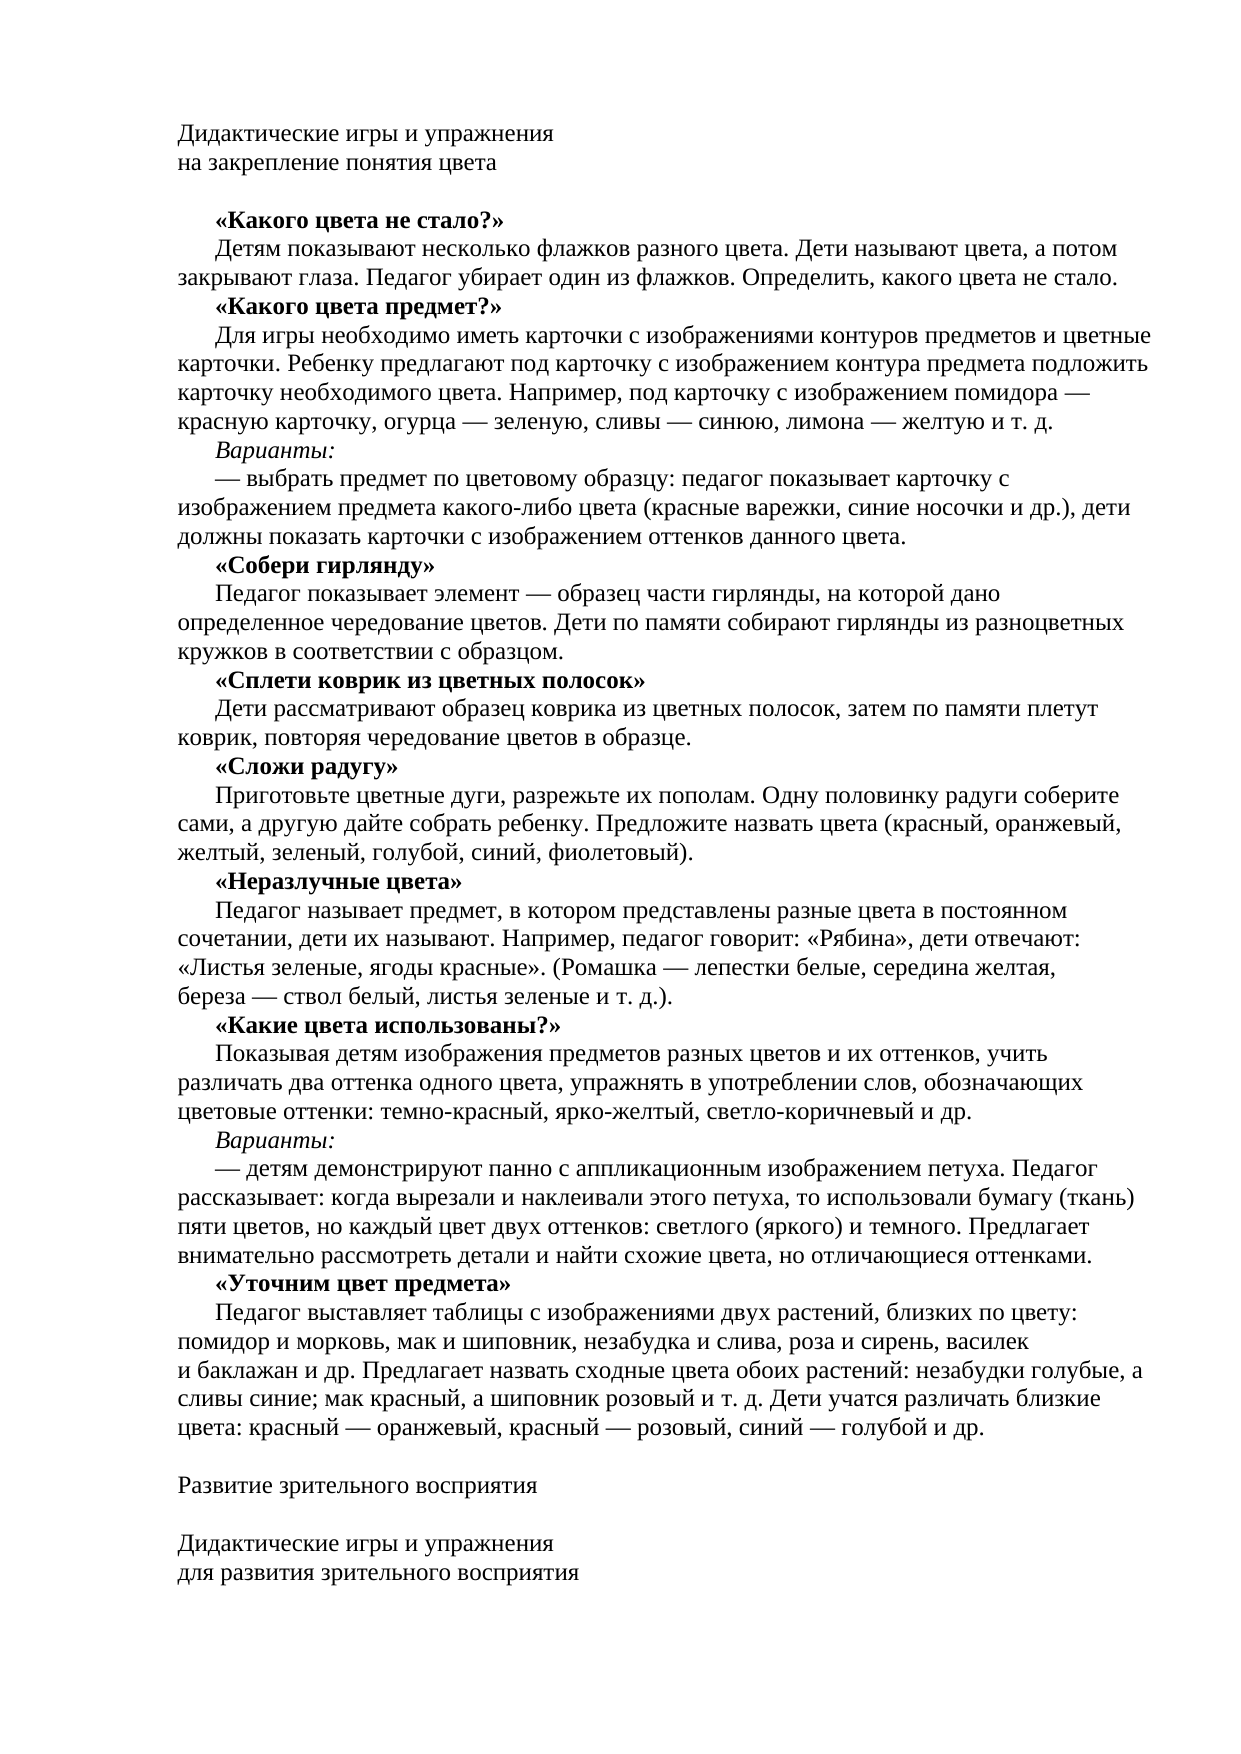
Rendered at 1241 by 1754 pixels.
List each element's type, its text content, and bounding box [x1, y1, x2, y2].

text Развитие зрительного восприятия [177, 1470, 1152, 1499]
text Дидактические игры и упражнения на закрепление понятия цвета [177, 118, 1152, 176]
text «Какого цвета не стало?» Детям показывают несколько флажков разного цвета. Дети называют цвета, а потом закрывают глаза. Педагог убирает один из флажков. Определить, какого цвета не стало. «Какого цвета предмет?» Для игры необходимо иметь карточки с изображениями контуров предметов и цветные карточки. Ребенку предлагают под карточку с изображением контура предмета подложить карточку необходимого цвета. Например, под карточку с изображением помидора — красную карточку, огурца — зеленую, сливы — синюю, лимона — желтую и т. д. Варианты: — выбрать предмет по цветовому образцу: педагог показывает карточку с изображением предмета какого-либо цвета (красные варежки, синие носочки и др.), дети должны показать карточки с изображением оттенков данного цвета. «Собери гирлянду» Педагог показывает элемент — образец части гирлянды, на которой дано определенное чередование цветов. Дети по памяти собирают гирлянды из разноцветных кружков в соответствии с образцом. «Сплети коврик из цветных полосок» Дети рассматривают образец коврика из цветных полосок, затем по памяти плетут коврик, повторяя чередование цветов в образце. «Сложи радугу» Приготовьте цветные дуги, разрежьте их пополам. Одну половинку радуги соберите сами, а другую дайте собрать ребенку. Предложите назвать цвета (красный, оранжевый, желтый, зеленый, голубой, синий, фиолетовый). «Неразлучные цвета» Педагог называет предмет, в котором представлены разные цвета в постоянном сочетании, дети их называют. Например, педагог говорит: «Рябина», дети отвечают: «Листья зеленые, ягоды красные». (Ромашка — лепестки белые, середина желтая, береза — ствол белый, листья зеленые и т. д.). «Какие цвета использованы?» Показывая детям изображения предметов разных цветов и их оттенков, учить различать два оттенка одного цвета, упражнять в употреблении слов, обозначающих цветовые оттенки: темно-красный, ярко-желтый, светло-коричневый и др. Варианты: — детям демонстрируют панно с аппликационным изображением петуха. Педагог рассказывает: когда вырезали и наклеивали этого петуха, то использовали бумагу (ткань) пяти цветов, но каждый цвет двух оттенков: светлого (яркого) и темного. Предлагает внимательно рассмотреть детали и найти схожие цвета, но отличающиеся оттенками. «Уточним цвет предмета» Педагог выставляет таблицы с изображениями двух растений, близких по цвету: помидор и морковь, мак и шиповник, незабудка и слива, роза и сирень, василек и баклажан и др. Предлагает назвать сходные цвета обоих растений: незабудки голубые, а сливы синие; мак красный, а шиповник розовый и т. д. Дети учатся различать близкие цвета: красный — оранжевый, красный — розовый, синий — голубой и др. [177, 205, 1152, 1441]
text Дидактические игры и упражнения для развития зрительного восприятия [177, 1528, 1152, 1586]
